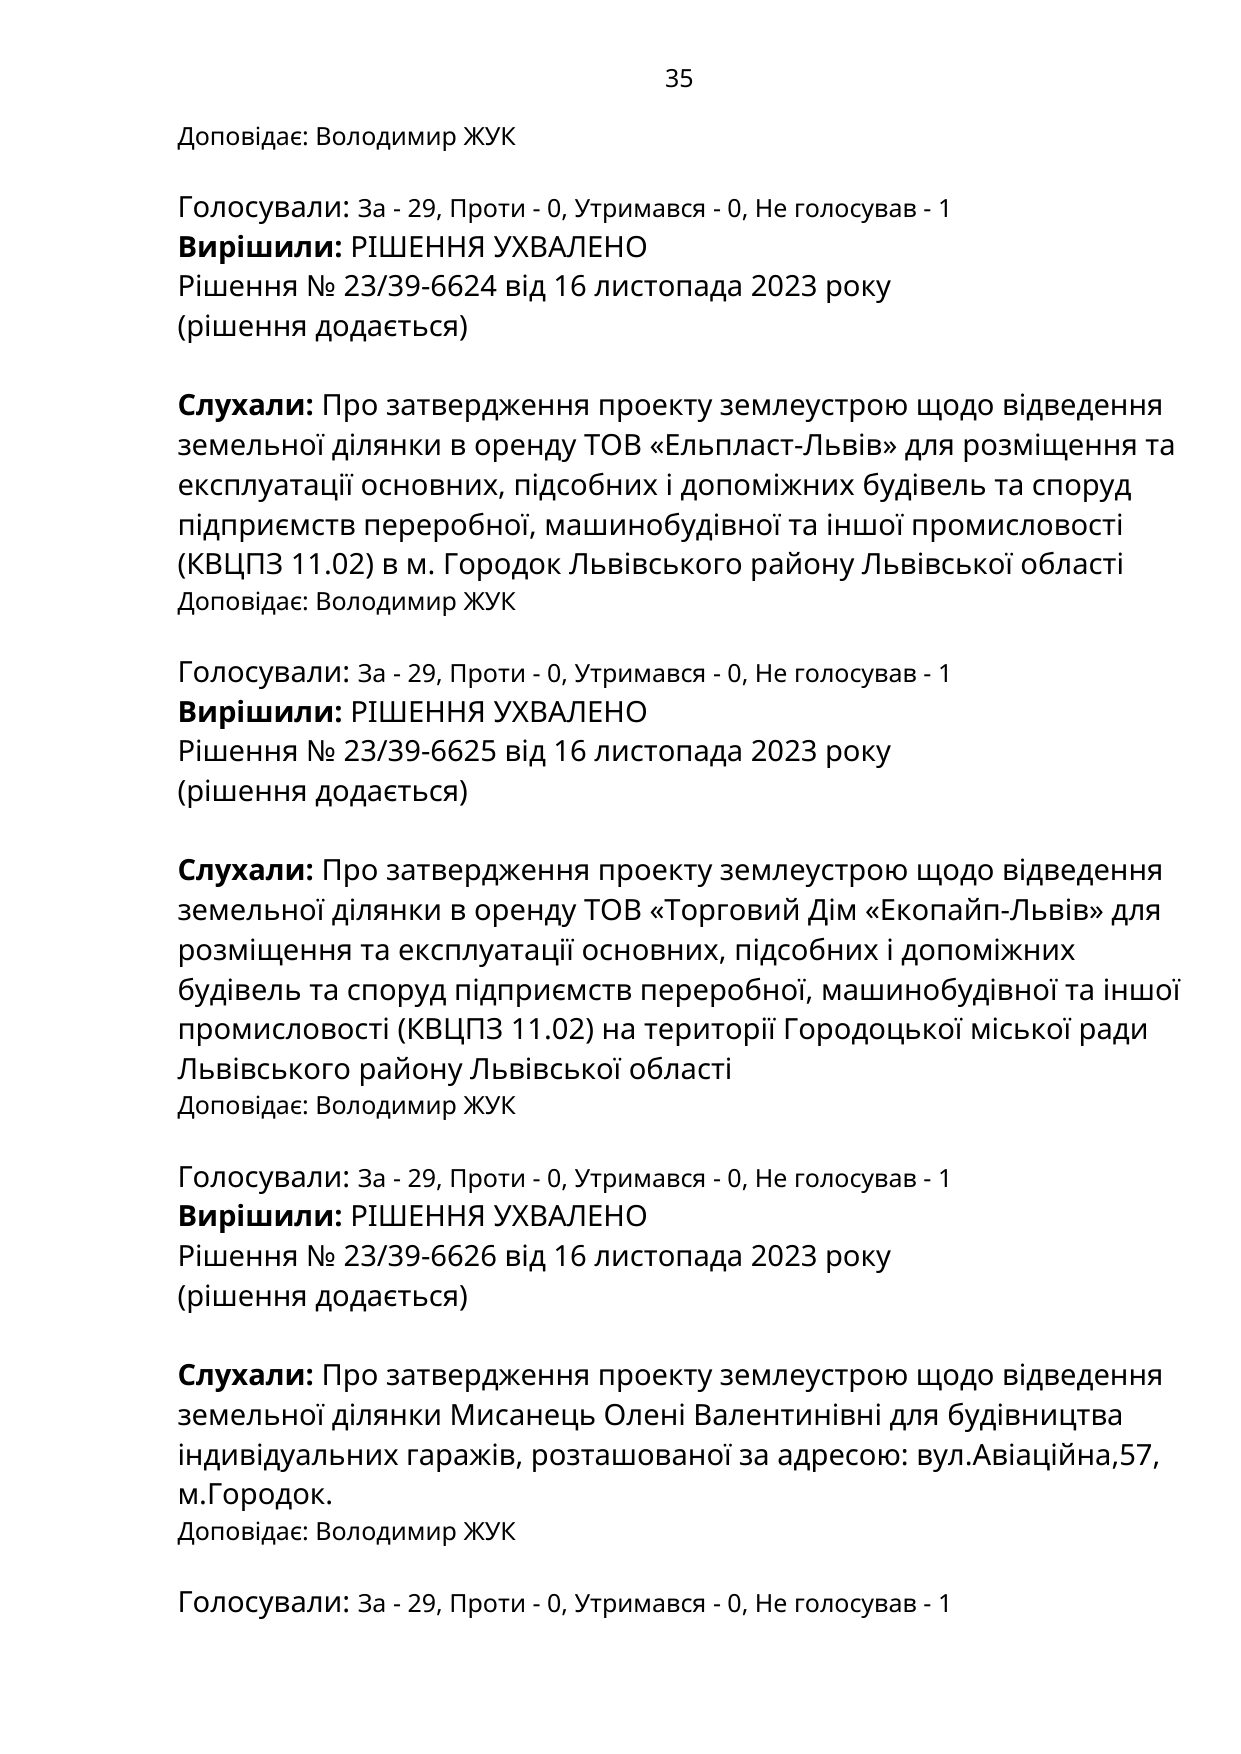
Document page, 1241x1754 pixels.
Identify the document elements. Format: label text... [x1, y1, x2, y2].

text Доповідає: Володимир ЖУК [177, 583, 1181, 617]
text Голосували: За - 29, Проти - 0, Утримався - 0, Не голосував - 1 [177, 186, 1181, 226]
text Рішення № 23/39-6626 від 16 листопада 2023 року [177, 1235, 1181, 1275]
text Доповідає: Володимир ЖУК [177, 1088, 1181, 1122]
text Голосували: За - 29, Проти - 0, Утримався - 0, Не голосував - 1 [177, 651, 1181, 691]
text Слухали: Про затвердження проекту землеустрою щодо відведення земельної ділянки Мисанець Олені Валентинівні для будівництва індивідуальних гаражів, розташованої за адресою: вул.Авіаційна,57, м.Городок. [177, 1354, 1181, 1513]
text Голосували: За - 29, Проти - 0, Утримався - 0, Не голосував - 1 [177, 1156, 1181, 1196]
text Доповідає: Володимир ЖУК [177, 118, 1181, 152]
text Доповідає: Володимир ЖУК [177, 1513, 1181, 1547]
text Голосували: За - 29, Проти - 0, Утримався - 0, Не голосував - 1 [177, 1581, 1181, 1621]
text Вирішили: РІШЕННЯ УХВАЛЕНО [177, 691, 1181, 731]
text Вирішили: РІШЕННЯ УХВАЛЕНО [177, 226, 1181, 266]
text Рішення № 23/39-6625 від 16 листопада 2023 року [177, 731, 1181, 770]
text Слухали: Про затвердження проекту землеустрою щодо відведення земельної ділянки в оренду ТОВ «Ельпласт-Львів» для розміщення та експлуатації основних, підсобних і допоміжних будівель та споруд підприємств переробної, машинобудівної та іншої промисловості (КВЦПЗ 11.02) в м. Городок Львівського району Львівської області [177, 385, 1181, 583]
text Вирішили: РІШЕННЯ УХВАЛЕНО [177, 1196, 1181, 1235]
text (рішення додається) [177, 305, 1181, 345]
text (рішення додається) [177, 770, 1181, 810]
text Слухали: Про затвердження проекту землеустрою щодо відведення земельної ділянки в оренду ТОВ «Торговий Дім «Екопайп-Львів» для розміщення та експлуатації основних, підсобних і допоміжних будівель та споруд підприємств переробної, машинобудівної та іншої промисловості (КВЦПЗ 11.02) на території Городоцької міської ради Львівського району Львівської області [177, 850, 1181, 1088]
text (рішення додається) [177, 1275, 1181, 1315]
text Рішення № 23/39-6624 від 16 листопада 2023 року [177, 266, 1181, 305]
